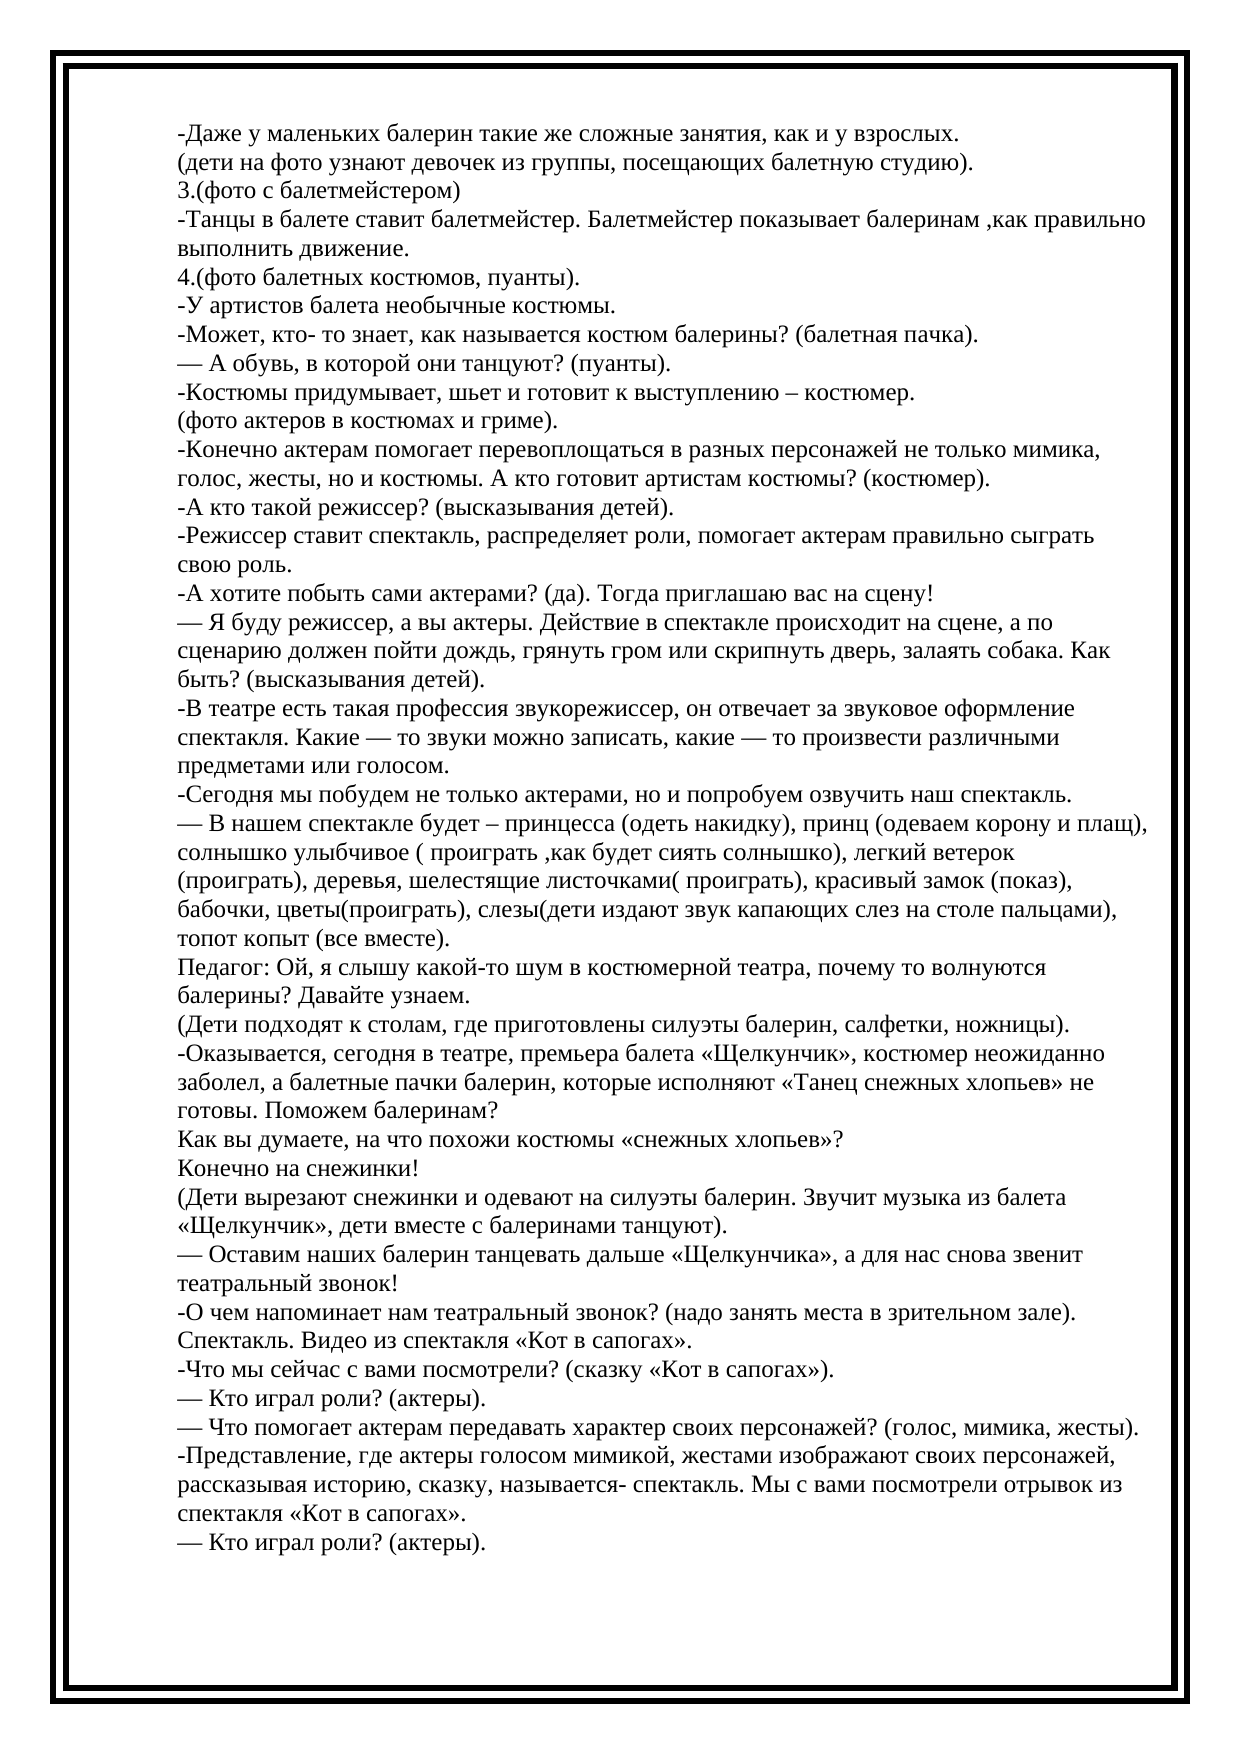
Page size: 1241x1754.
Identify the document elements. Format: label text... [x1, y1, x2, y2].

text (фото актеров в костюмах и гриме). [177, 406, 1152, 434]
text (дети на фото узнают девочек из группы, посещающих балетную студию). [177, 147, 1152, 176]
text -Что мы сейчас с вами посмотрели? (сказку «Кот в сапогах»). [177, 1354, 1152, 1383]
text (Дети вырезают снежинки и одевают на силуэты балерин. Звучит музыка из балета «Щелкунчик», дети вместе с балеринами танцуют). [177, 1182, 1152, 1239]
text — Кто играл роли? (актеры). [177, 1383, 1152, 1412]
text — В нашем спектакле будет – принцесса (одеть накидку), принц (одеваем корону и плащ), солнышко улыбчивое ( проиграть ,как будет сиять солнышко), легкий ветерок (проиграть), деревья, шелестящие листочками( проиграть), красивый замок (показ), бабочки, цветы(проиграть), слезы(дети издают звук капающих слез на столе пальцами), топот копыт (все вместе). [177, 808, 1152, 952]
text -Конечно актерам помогает перевоплощаться в разных персонажей не только мимика, голос, жесты, но и костюмы. А кто готовит артистам костюмы? (костюмер). [177, 434, 1152, 492]
text — Оставим наших балерин танцевать дальше «Щелкунчика», а для нас снова звенит театральный звонок! [177, 1239, 1152, 1297]
text — Что помогает актерам передавать характер своих персонажей? (голос, мимика, жесты). [177, 1412, 1152, 1441]
text (Дети подходят к столам, где приготовлены силуэты балерин, салфетки, ножницы). [177, 1009, 1152, 1038]
text -Оказывается, сегодня в театре, премьера балета «Щелкунчик», костюмер неожиданно заболел, а балетные пачки балерин, которые исполняют «Танец снежных хлопьев» не готовы. Поможем балеринам? [177, 1038, 1152, 1124]
text -Даже у маленьких балерин такие же сложные занятия, как и у взрослых. [177, 118, 1152, 147]
text Спектакль. Видео из спектакля «Кот в сапогах». [177, 1326, 1152, 1354]
text -Костюмы придумывает, шьет и готовит к выступлению – костюмер. [177, 377, 1152, 406]
text — Я буду режиссер, а вы актеры. Действие в спектакле происходит на сцене, а по сценарию должен пойти дождь, грянуть гром или скрипнуть дверь, залаять собака. Как быть? (высказывания детей). [177, 607, 1152, 693]
text — Кто играл роли? (актеры). [177, 1527, 1152, 1556]
text Педагог: Ой, я слышу какой-то шум в костюмерной театра, почему то волнуются балерины? Давайте узнаем. [177, 952, 1152, 1009]
text 4.(фото балетных костюмов, пуанты). [177, 262, 1152, 291]
text -У артистов балета необычные костюмы. [177, 291, 1152, 319]
text Конечно на снежинки! [177, 1153, 1152, 1182]
text -В театре есть такая профессия звукорежиссер, он отвечает за звуковое оформление спектакля. Какие — то звуки можно записать, какие — то произвести различными предметами или голосом. [177, 693, 1152, 779]
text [177, 1441, 1152, 1527]
text -Сегодня мы побудем не только актерами, но и попробуем озвучить наш спектакль. [177, 779, 1152, 808]
text -А кто такой режиссер? (высказывания детей). [177, 492, 1152, 521]
text — А обувь, в которой они танцуют? (пуанты). [177, 348, 1152, 377]
text Как вы думаете, на что похожи костюмы «снежных хлопьев»? [177, 1124, 1152, 1153]
text -Режиссер ставит спектакль, распределяет роли, помогает актерам правильно сыграть свою роль. [177, 521, 1152, 578]
text -А хотите побыть сами актерами? (да). Тогда приглашаю вас на сцену! [177, 578, 1152, 607]
text -О чем напоминает нам театральный звонок? (надо занять места в зрительном зале). [177, 1297, 1152, 1326]
text 3.(фото с балетмейстером) [177, 176, 1152, 204]
text -Может, кто- то знает, как называется костюм балерины? (балетная пачка). [177, 319, 1152, 348]
text -Танцы в балете ставит балетмейстер. Балетмейстер показывает балеринам ,как правильно выполнить движение. [177, 204, 1152, 262]
